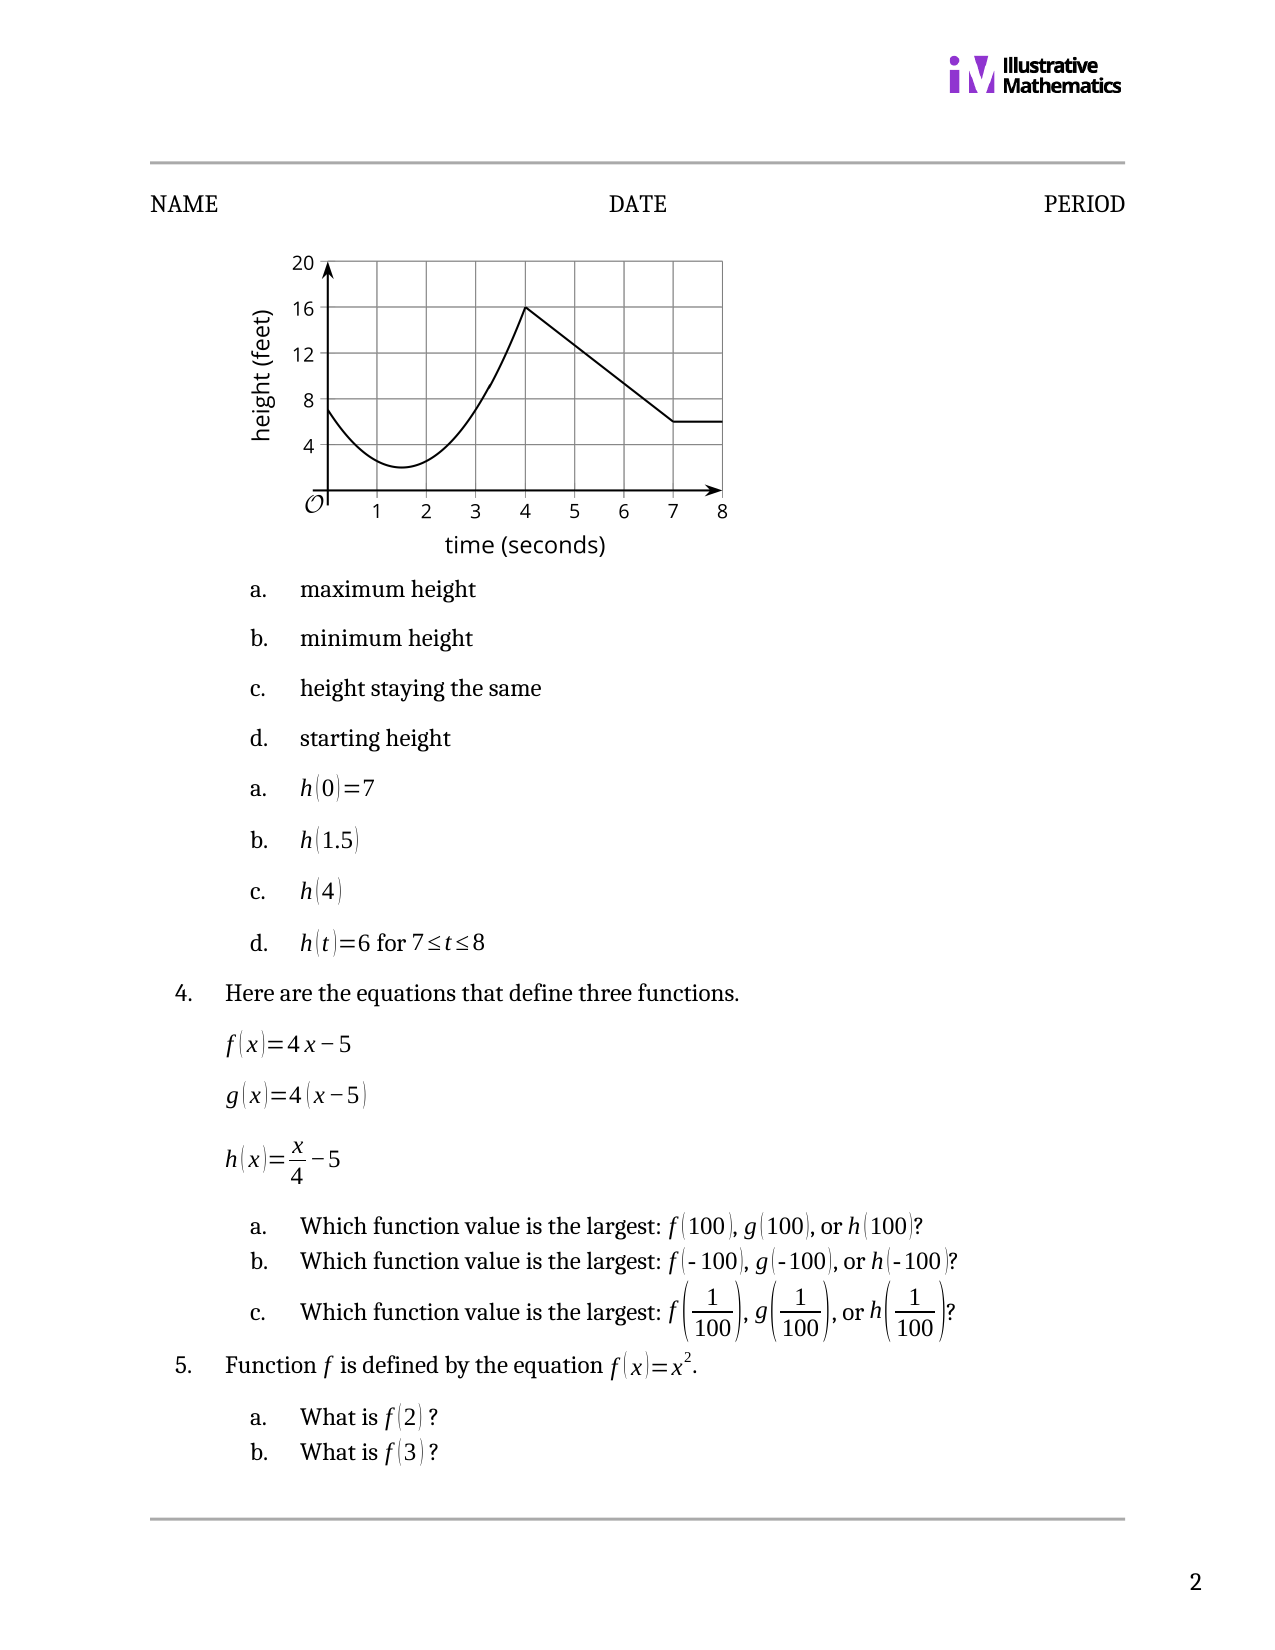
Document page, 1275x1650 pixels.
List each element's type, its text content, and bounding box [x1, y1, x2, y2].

list Which function value is the largest: , , or ? [250, 1211, 1125, 1242]
list maximum height [250, 575, 1125, 603]
list for [250, 927, 1125, 958]
list Function is defined by the equation . [175, 1349, 1125, 1381]
picture [243, 247, 736, 565]
list What is ? [250, 1402, 1125, 1433]
list Which function value is the largest: , , or ? [250, 1280, 1125, 1345]
list What is ? [250, 1437, 1125, 1467]
list minimum height [250, 624, 1125, 653]
picture [949, 55, 1121, 93]
list starting height [250, 723, 1125, 752]
list Which function value is the largest: , , or ? [250, 1246, 1125, 1276]
list height staying the same [250, 674, 1125, 703]
list Here are the equations that define three functions. [175, 979, 1125, 1008]
